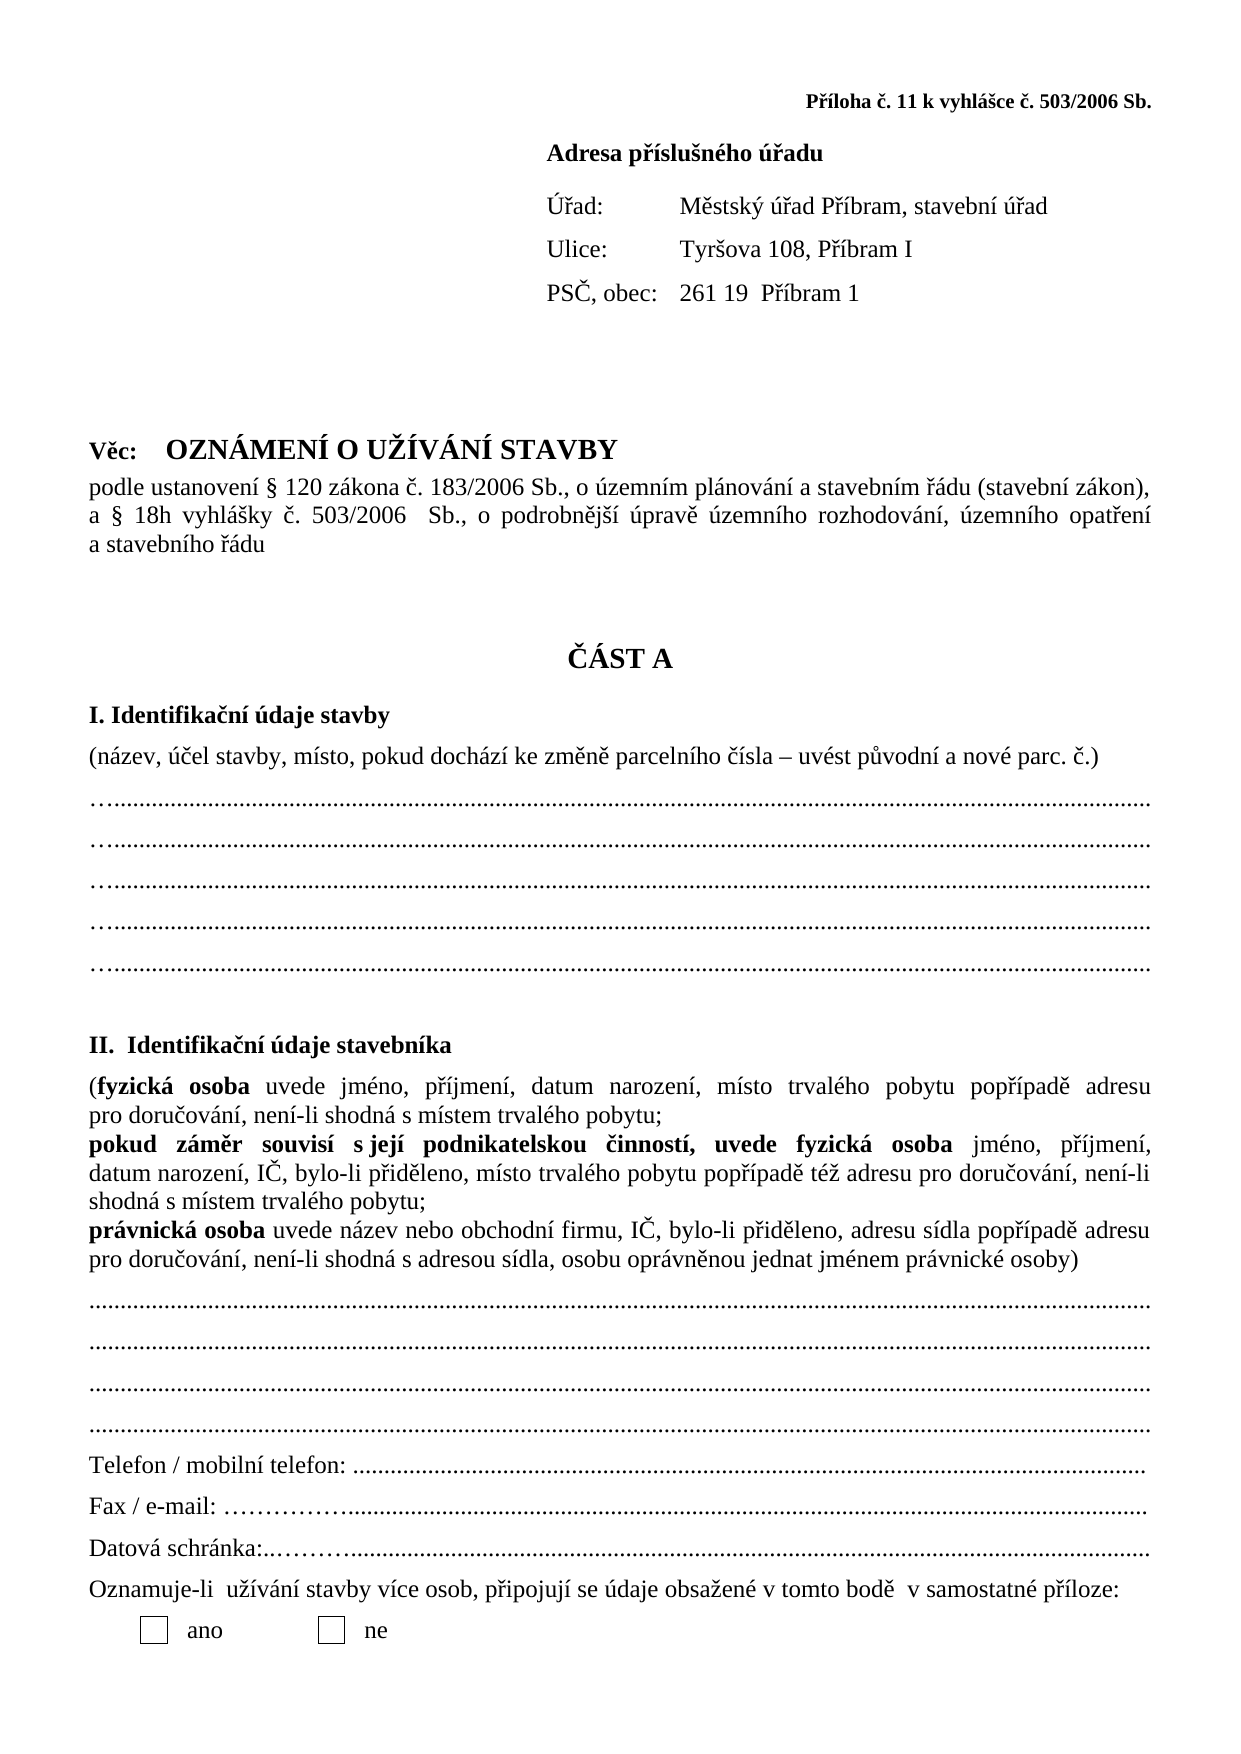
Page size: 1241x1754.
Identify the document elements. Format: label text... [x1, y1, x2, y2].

text právnická osoba uvede název nebo obchodní firmu, IČ, bylo-li přiděleno, adresu sídla popřípadě adresu pro doručování, není-li shodná s adresou sídla, osobu oprávněnou jednat jménem právnické osoby) [89, 1215, 1152, 1273]
text Fax / e-mail: ……………................................................................................................................................ [89, 1491, 1152, 1520]
text …...................................................................................................................................................................... [89, 865, 1152, 894]
text ano ne [89, 1615, 1152, 1644]
text Příloha č. 11 k vyhlášce č. 503/2006 Sb. [89, 89, 1152, 113]
text I. Identifikační údaje stavby [89, 700, 1152, 729]
text podle ustanovení § 120 zákona č. 183/2006 Sb., o územním plánování a stavebním řádu (stavební zákon), a § 18h vyhlášky č. 503/2006 Sb., o podrobnější úpravě územního rozhodování, územního opatření a stavebního řádu [89, 472, 1152, 558]
subtitle Věc: OZNÁMENÍ O UŽÍVÁNÍ STAVBY [89, 432, 1152, 466]
text Datová schránka:..………................................................................................................................................ [89, 1533, 1152, 1561]
text …...................................................................................................................................................................... [89, 824, 1152, 853]
text (fyzická osoba uvede jméno, příjmení, datum narození, místo trvalého pobytu popřípadě adresu pro doručování, není-li shodná s místem trvalého pobytu; [89, 1071, 1152, 1129]
text (název, účel stavby, místo, pokud dochází ke změně parcelního čísla – uvést původní a nové parc. č.) [89, 741, 1152, 770]
text …...................................................................................................................................................................... [89, 948, 1152, 976]
text PSČ, obec: 261 19 Příbram 1 [89, 278, 1152, 306]
subtitle Adresa příslušného úřadu [89, 138, 1152, 166]
text Úřad: Městský úřad Příbram, stavební úřad [89, 191, 1152, 220]
text Ulice: Tyršova 108, Příbram I [89, 234, 1152, 263]
text …...................................................................................................................................................................... [89, 906, 1152, 935]
text II. Identifikační údaje stavebníka [89, 1030, 1152, 1059]
text pokud záměr souvisí s její podnikatelskou činností, uvede fyzická osoba jméno, příjmení, datum narození, IČ, bylo-li přiděleno, místo trvalého pobytu popřípadě též adresu pro doručování, není-li shodná s místem trvalého pobytu; [89, 1129, 1152, 1215]
text …...................................................................................................................................................................... [89, 783, 1152, 811]
text Oznamuje-li užívání stavby více osob, připojují se údaje obsažené v tomto bodě v samostatné příloze: [89, 1574, 1152, 1603]
text ČÁST A [89, 642, 1152, 675]
